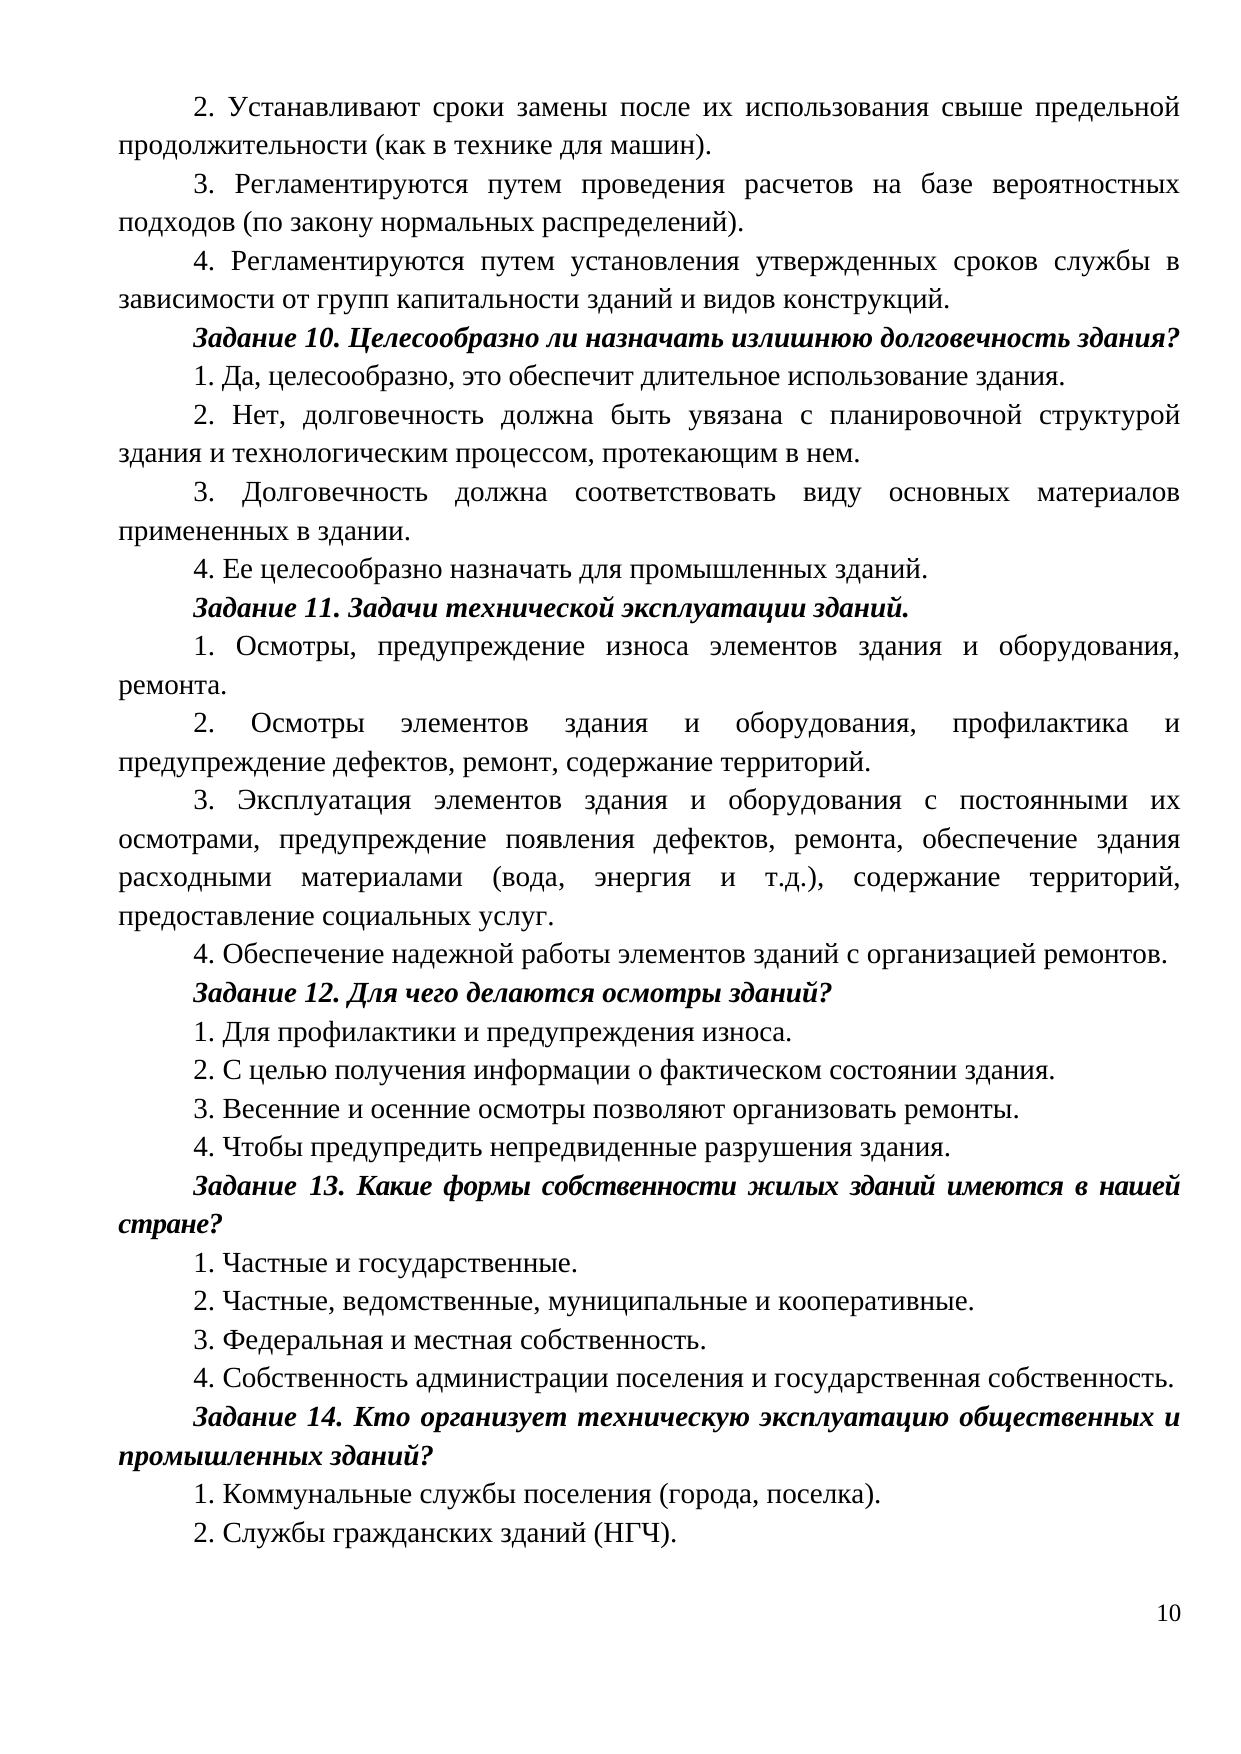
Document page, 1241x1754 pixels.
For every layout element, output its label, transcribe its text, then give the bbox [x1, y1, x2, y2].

text 3. Эксплуатация элементов здания и оборудования с постоянными их осмотрами, предупреждение появления дефектов, ремонта, обеспечение здания расходными материалами (вода, энергия и т.д.), содержание территорий, предоставление социальных услуг. [118, 782, 1181, 932]
text Задание 10. Целесообразно ли назначать излишнюю долговечность здания? [118, 320, 1181, 353]
text Задание 13. Какие формы собственности жилых зданий имеются в нашей стране? [118, 1168, 1181, 1240]
text 1. Коммунальные службы поселения (города, поселка). [118, 1476, 1181, 1510]
text 3. Весенние и осенние осмотры позволяют организовать ремонты. [118, 1091, 1181, 1124]
text 1. Частные и государственные. [118, 1245, 1181, 1278]
text 1. Осмотры, предупреждение износа элементов здания и оборудования, ремонта. [118, 628, 1181, 700]
text 3. Регламентируются путем проведения расчетов на базе вероятностных подходов (по закону нормальных распределений). [118, 166, 1181, 238]
text Задание 14. Кто организует техническую эксплуатацию общественных и промышленных зданий? [118, 1399, 1181, 1471]
text Задание 11. Задачи технической эксплуатации зданий. [118, 590, 1181, 623]
text 2. С целью получения информации о фактическом состоянии здания. [118, 1052, 1181, 1086]
text 4. Обеспечение надежной работы элементов зданий с организацией ремонтов. [118, 937, 1181, 970]
text 2. Частные, ведомственные, муниципальные и кооперативные. [118, 1283, 1181, 1317]
text 3. Долговечность должна соответствовать виду основных материалов примененных в здании. [118, 474, 1181, 546]
text 4. Собственность администрации поселения и государственная собственность. [118, 1361, 1181, 1394]
text 4. Чтобы предупредить непредвиденные разрушения здания. [118, 1129, 1181, 1163]
text 1. Для профилактики и предупреждения износа. [118, 1014, 1181, 1047]
text Задание 12. Для чего делаются осмотры зданий? [118, 975, 1181, 1009]
text 2. Службы гражданских зданий (НГЧ). [118, 1515, 1181, 1548]
text 1. Да, целесообразно, это обеспечит длительное использование здания. [118, 358, 1181, 392]
text 4. Ее целесообразно назначать для промышленных зданий. [118, 551, 1181, 585]
text 2. Нет, долговечность должна быть увязана с планировочной структурой здания и технологическим процессом, протекающим в нем. [118, 397, 1181, 469]
text 4. Регламентируются путем установления утвержденных сроков службы в зависимости от групп капитальности зданий и видов конструкций. [118, 243, 1181, 315]
text 3. Федеральная и местная собственность. [118, 1322, 1181, 1356]
text 2. Устанавливают сроки замены после их использования свыше предельной продолжительности (как в технике для машин). [118, 89, 1181, 161]
text 2. Осмотры элементов здания и оборудования, профилактика и предупреждение дефектов, ремонт, содержание территорий. [118, 705, 1181, 777]
